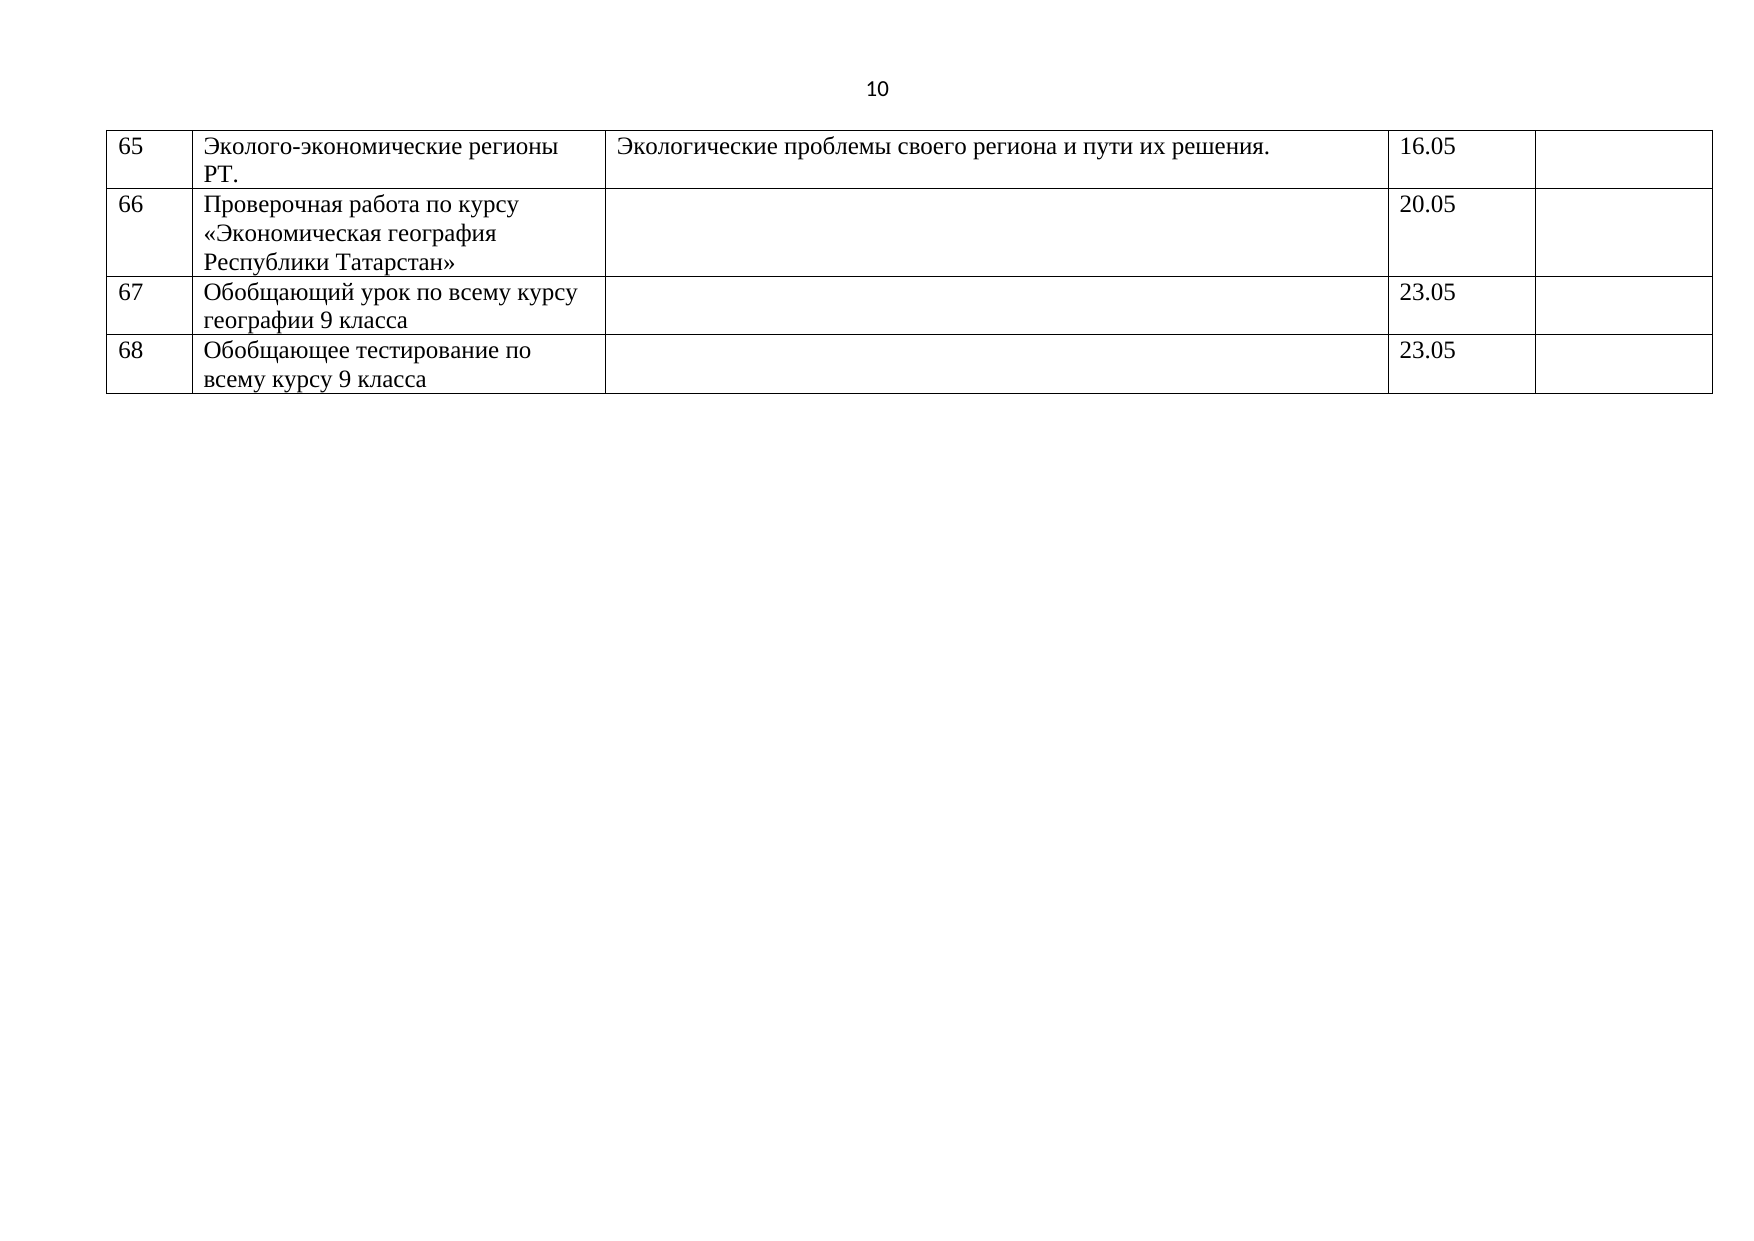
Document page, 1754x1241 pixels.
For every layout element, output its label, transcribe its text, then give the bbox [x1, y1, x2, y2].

table_cell [1536, 335, 1712, 393]
table_cell Проверочная работа по курсу «Экономическая география Республики Татарстан» [193, 189, 605, 276]
table_cell 65 [107, 131, 192, 188]
table_cell [606, 335, 1388, 393]
table_cell [1536, 277, 1712, 334]
table_cell 20.05 [1389, 189, 1535, 276]
table_cell 67 [107, 277, 192, 334]
table_cell 68 [107, 335, 192, 393]
table_cell Экологические проблемы своего региона и пути их решения. [606, 131, 1388, 188]
table_cell 23.05 [1389, 277, 1535, 334]
table_cell Эколого-экономические регионы РТ. [193, 131, 605, 188]
table_cell [606, 277, 1388, 334]
table_cell [606, 189, 1388, 276]
table_cell [1536, 189, 1712, 276]
table_cell Обобщающее тестирование по всему курсу 9 класса [193, 335, 605, 393]
table_cell 16.05 [1389, 131, 1535, 188]
table_cell 23.05 [1389, 335, 1535, 393]
table_cell Обобщающий урок по всему курсу географии 9 класса [193, 277, 605, 334]
table_cell [1536, 131, 1712, 188]
table_cell 66 [107, 189, 192, 276]
